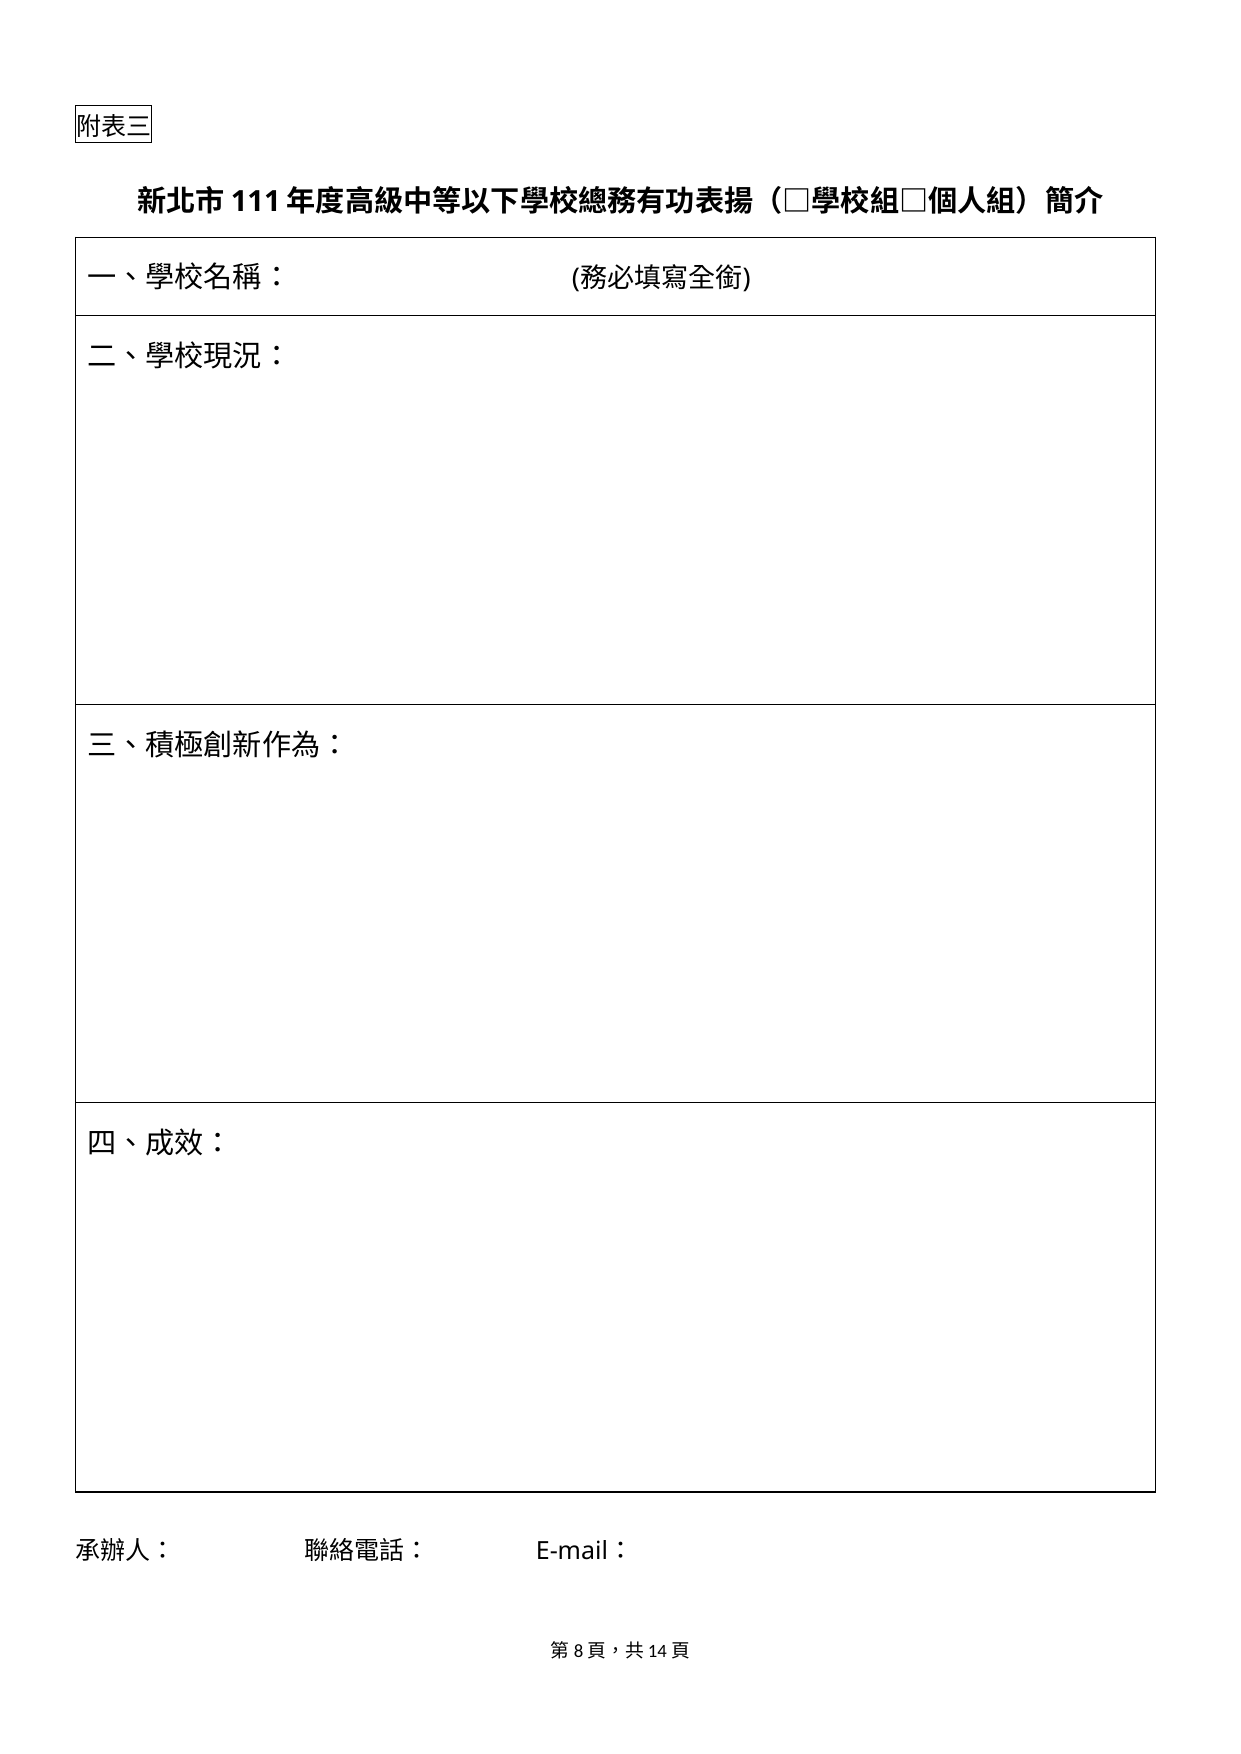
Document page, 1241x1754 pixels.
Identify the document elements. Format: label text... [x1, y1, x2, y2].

text 附表三 [75, 87, 1165, 162]
table_header 一、學校名稱： (務必填寫全銜) [76, 238, 1155, 315]
text 承辦人： 聯絡電話： E-mail： [75, 1530, 1165, 1567]
table_cell 二、學校現況： [76, 316, 1155, 704]
text 新北市111年度高級中等以下學校總務有功表揚（□學校組□個人組）簡介 [75, 162, 1165, 237]
table_cell 四、成效： [76, 1103, 1155, 1491]
table_cell 三、積極創新作為： [76, 705, 1155, 1102]
